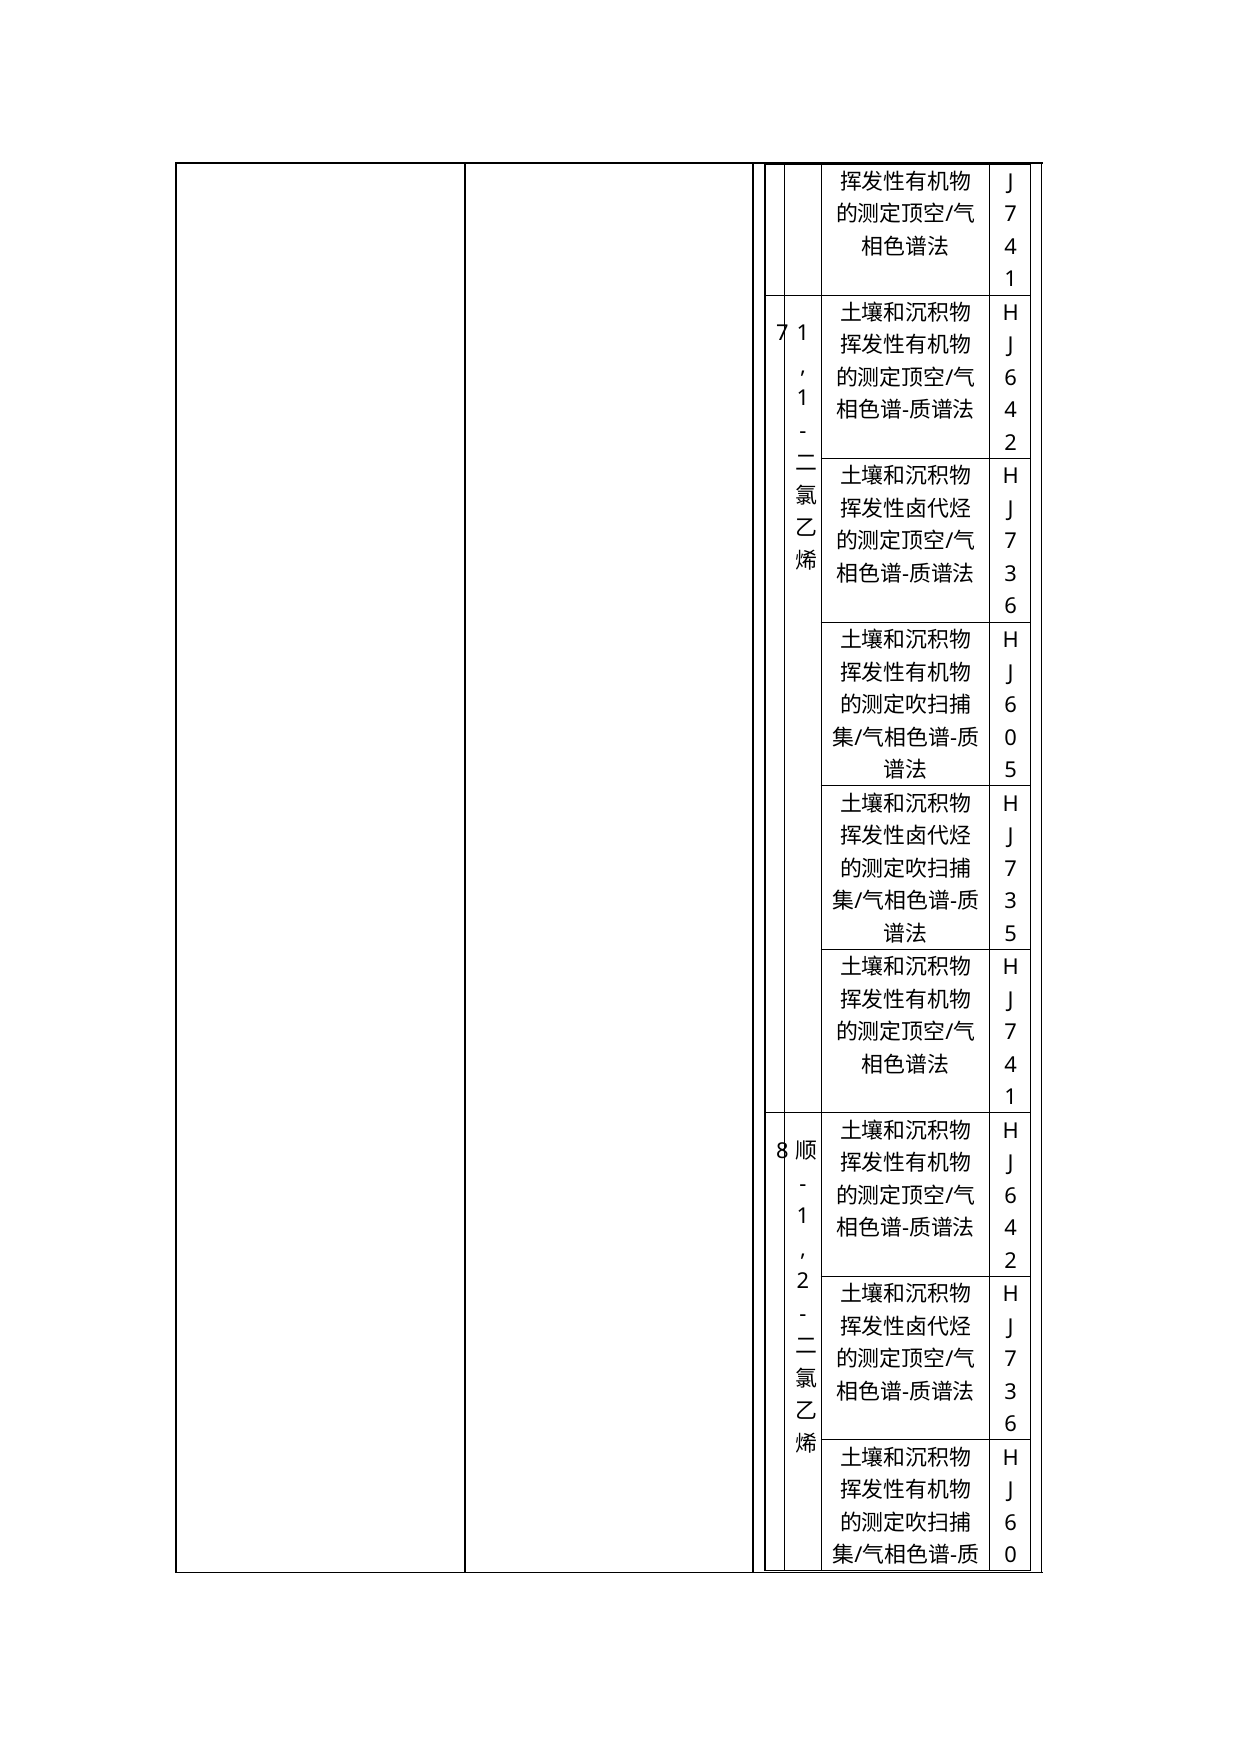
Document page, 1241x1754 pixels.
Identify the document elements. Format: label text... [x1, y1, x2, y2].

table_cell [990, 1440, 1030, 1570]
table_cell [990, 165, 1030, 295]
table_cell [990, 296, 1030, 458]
table_cell [466, 164, 752, 1571]
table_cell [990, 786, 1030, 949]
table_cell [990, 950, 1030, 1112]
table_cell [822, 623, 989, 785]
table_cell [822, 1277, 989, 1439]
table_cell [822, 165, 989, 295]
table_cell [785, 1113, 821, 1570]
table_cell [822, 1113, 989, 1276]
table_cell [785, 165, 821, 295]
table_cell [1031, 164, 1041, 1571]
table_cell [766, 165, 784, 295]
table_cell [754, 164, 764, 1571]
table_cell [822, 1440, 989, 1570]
table_cell 1 [177, 164, 464, 1571]
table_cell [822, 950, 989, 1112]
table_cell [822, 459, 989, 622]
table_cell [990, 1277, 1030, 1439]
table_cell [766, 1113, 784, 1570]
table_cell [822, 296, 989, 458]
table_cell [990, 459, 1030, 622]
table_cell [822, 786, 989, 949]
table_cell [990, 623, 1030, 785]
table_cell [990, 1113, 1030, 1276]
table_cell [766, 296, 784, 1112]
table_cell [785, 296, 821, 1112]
